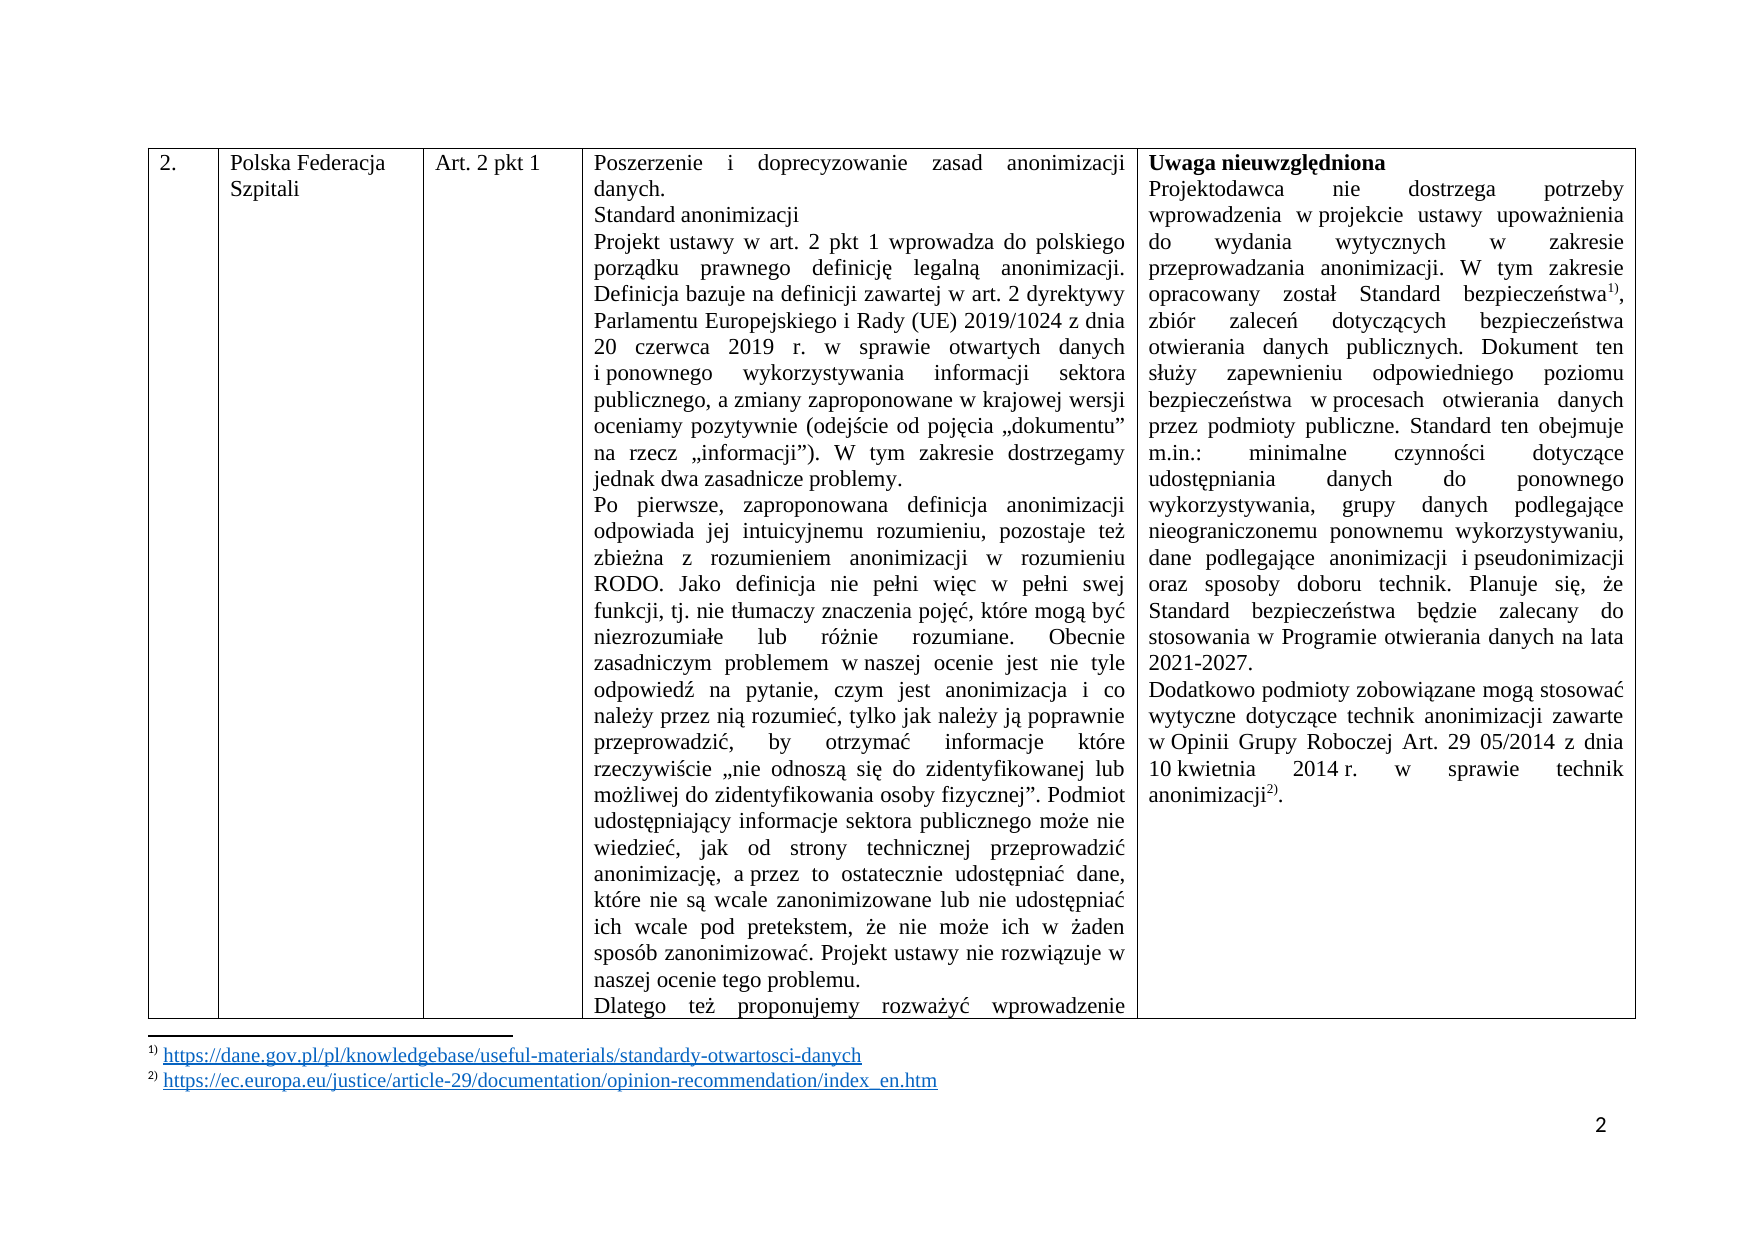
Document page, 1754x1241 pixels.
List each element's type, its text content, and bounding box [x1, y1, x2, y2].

table_cell Art. 2 pkt 1 [424, 149, 582, 1018]
table_cell [149, 149, 218, 1018]
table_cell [1138, 149, 1635, 1018]
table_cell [219, 149, 423, 1018]
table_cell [583, 149, 1137, 1018]
